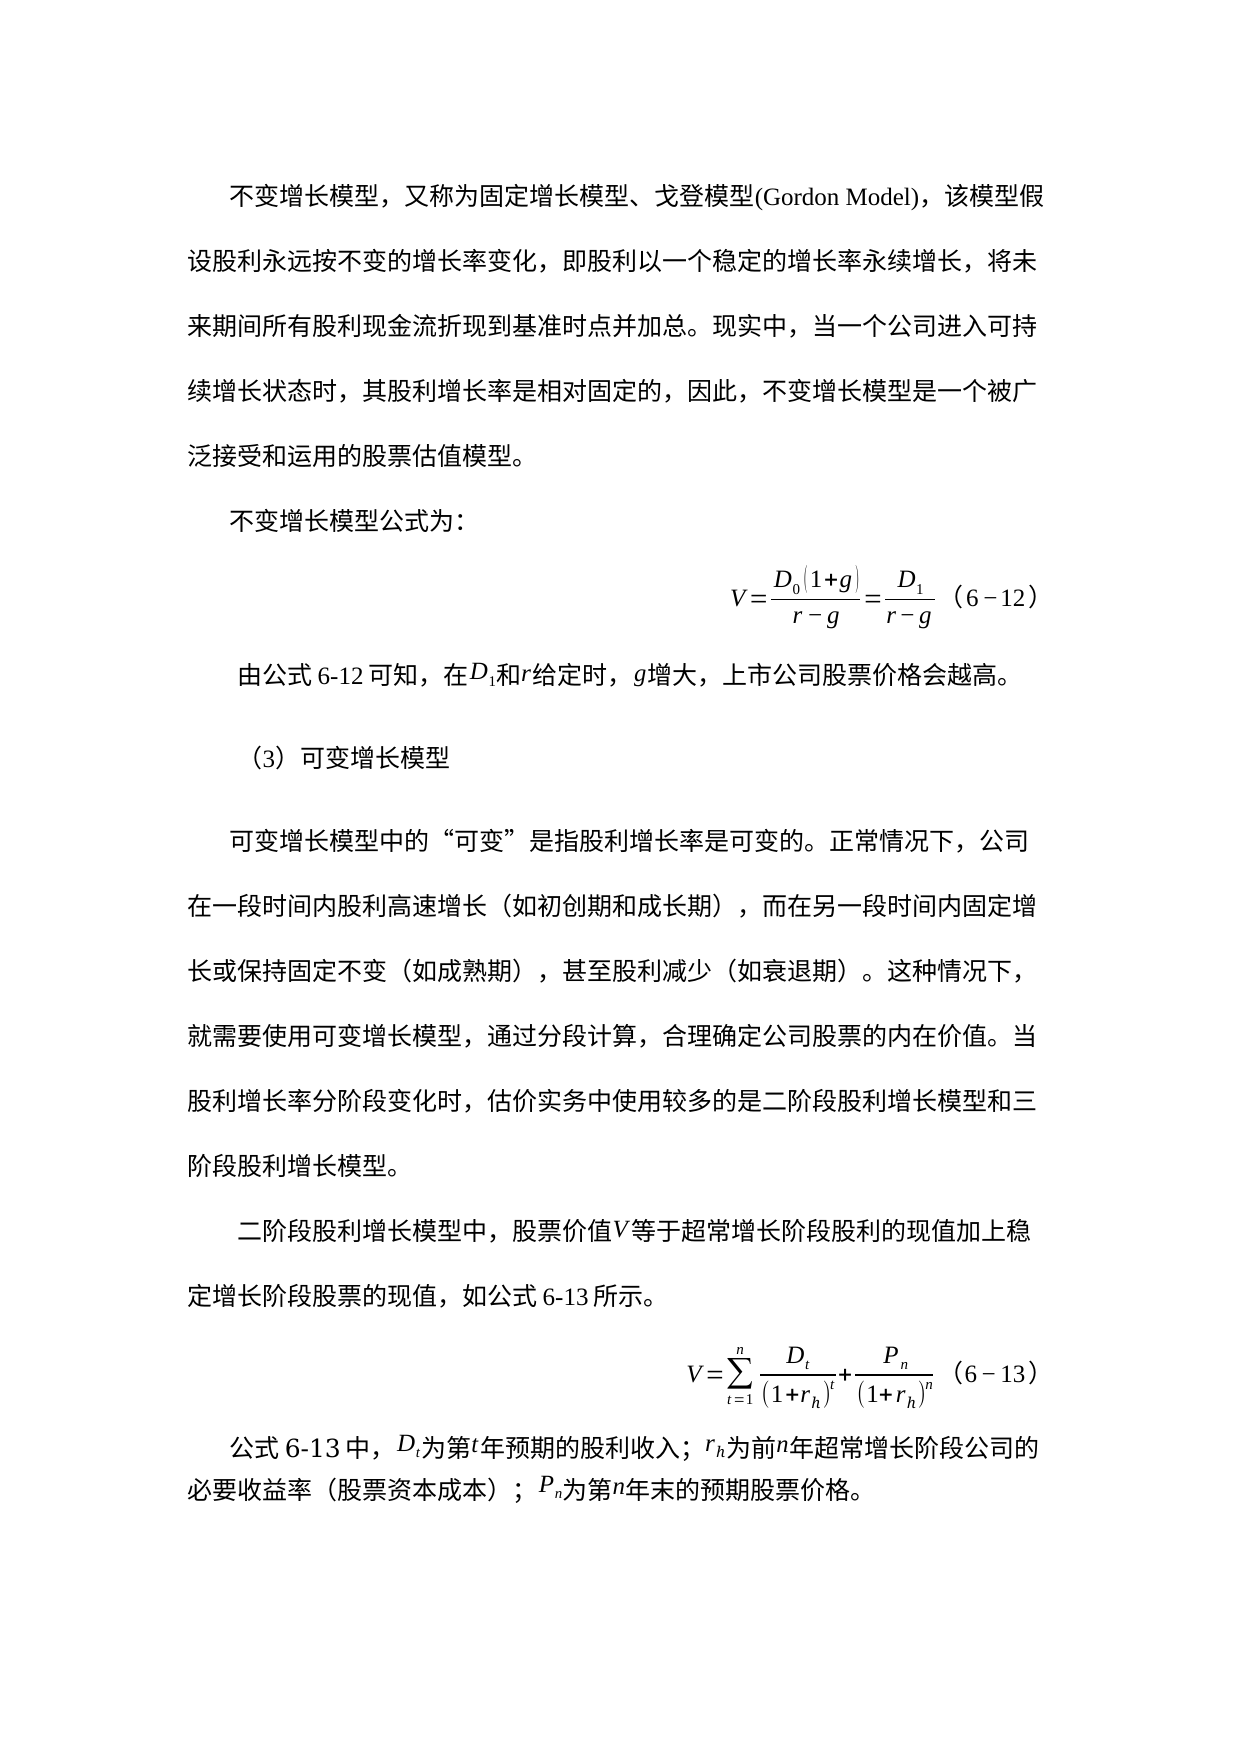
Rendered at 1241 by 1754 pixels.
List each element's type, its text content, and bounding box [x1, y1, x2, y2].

text 可变增长模型中的“可变”是指股利增长率是可变的。正常情况下，公司在一段时间内股利高速增长（如初创期和成长期），而在另一段时间内固定增长或保持固定不变（如成熟期），甚至股利减少（如衰退期）。这种情况下，就需要使用可变增长模型，通过分段计算，合理确定公司股票的内在价值。当股利增长率分阶段变化时，估价实务中使用较多的是二阶段股利增长模型和三阶段股利增长模型。 [187, 807, 1053, 1197]
text 不变增长模型公式为： [187, 487, 1053, 552]
text 不变增长模型，又称为固定增长模型、戈登模型(Gordon Model)，该模型假设股利永远按不变的增长率变化，即股利以一个稳定的增长率永续增长，将未来期间所有股利现金流折现到基准时点并加总。现实中，当一个公司进入可持续增长状态时，其股利增长率是相对固定的，因此，不变增长模型是一个被广泛接受和运用的股票估值模型。 [187, 162, 1053, 487]
text 公式6-13中，为第年预期的股利收入；为前年超常增长阶段公司的必要收益率（股票资本成本）；为第年末的预期股票价格。 [187, 1424, 1053, 1507]
text 由公式6-12可知，在和给定时，增大，上市公司股票价格会越高。 [187, 641, 1053, 706]
text 二阶段股利增长模型中，股票价值等于超常增长阶段股利的现值加上稳定增长阶段股票的现值，如公式6-13所示。 [187, 1197, 1053, 1327]
list 可变增长模型 [187, 724, 1053, 789]
